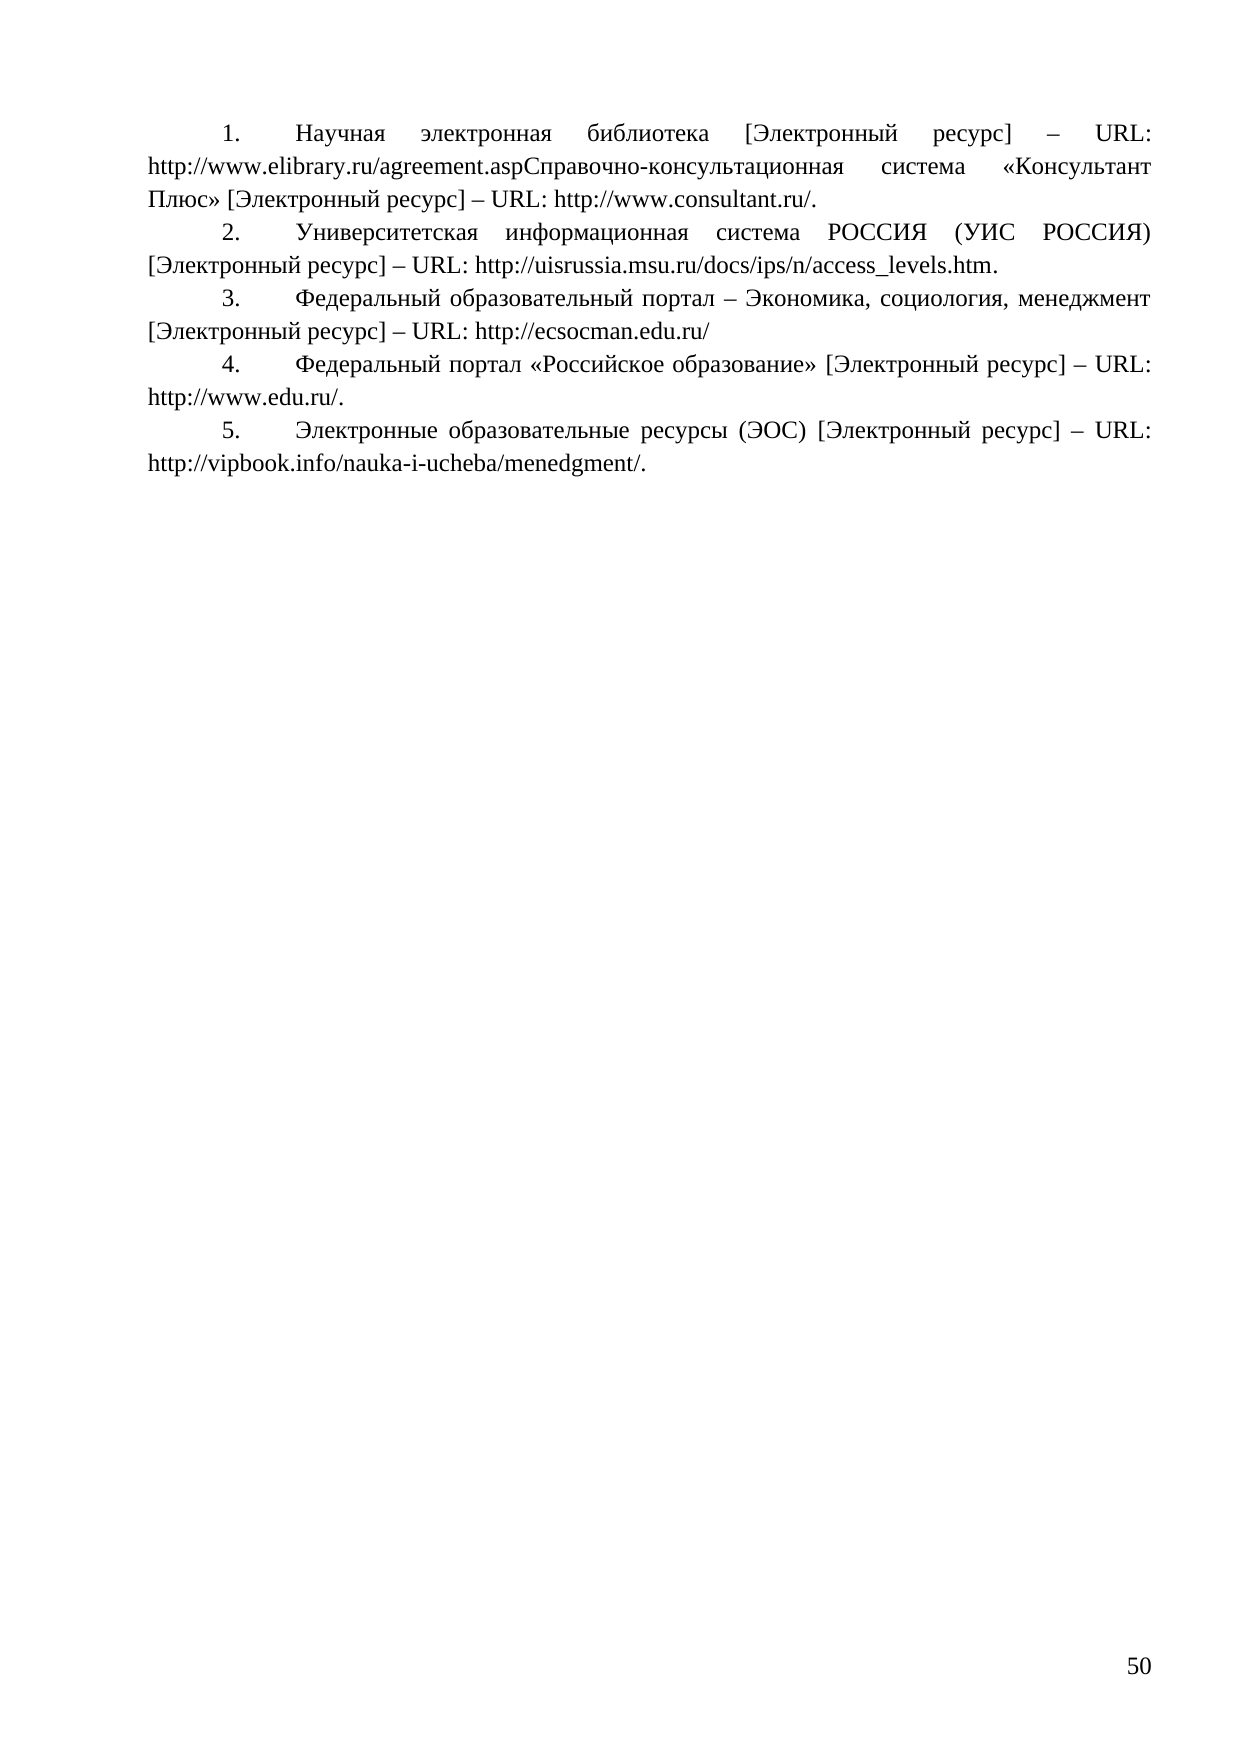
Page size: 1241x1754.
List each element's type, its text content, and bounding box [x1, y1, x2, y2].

list Научная электронная библиотека [Электронный ресурс] – URL: http://www.elibrary.ru/agreement.aspСправочно-консультационная система «Консультант Плюс» [Электронный ресурс] – URL: http://www.consultant.ru/. [148, 118, 1152, 213]
list Федеральный портал «Российское образование» [Электронный ресурс] – URL: http://www.edu.ru/. [148, 349, 1152, 411]
list Федеральный образовательный портал – Экономика, социология, менеджмент [Электронный ресурс] – URL: http://ecsocman.edu.ru/ [148, 283, 1152, 345]
list Электронные образовательные ресурсы (ЭОС) [Электронный ресурс] – URL: http://vipbook.info/nauka-i-ucheba/menedgment/. [148, 415, 1152, 477]
list Университетская информационная система РОССИЯ (УИС РОССИЯ) [Электронный ресурс] – URL: http://uisrussia.msu.ru/docs/ips/n/access_levels.htm. [148, 217, 1152, 279]
